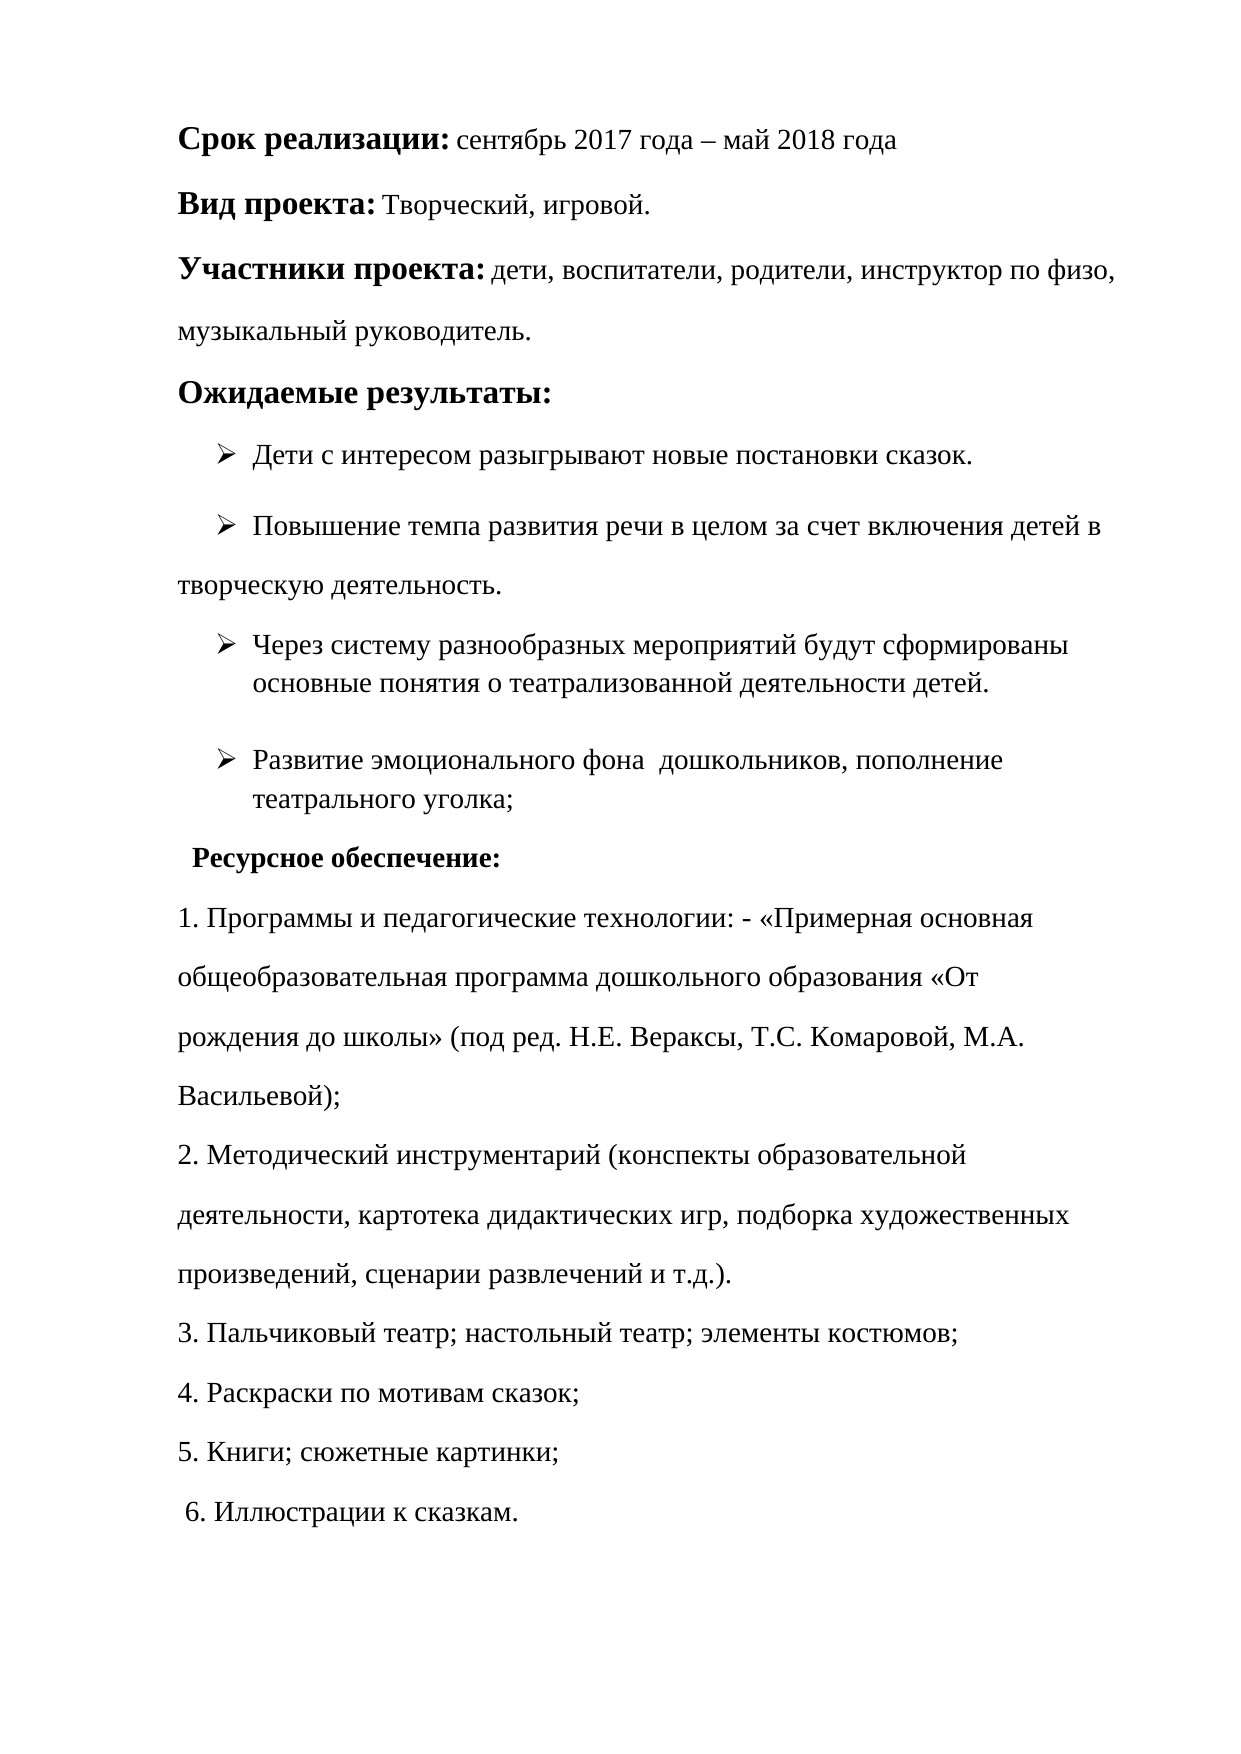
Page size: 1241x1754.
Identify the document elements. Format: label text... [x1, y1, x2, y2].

list Через систему разнообразных мероприятий будут сформированы основные понятия о театрализованной деятельности детей. [215, 627, 1152, 699]
text Васильевой); [177, 1078, 1152, 1112]
text произведений, сценарии развлечений и т.д.). [177, 1256, 1152, 1290]
text общеобразовательная программа дошкольного образования «От [177, 959, 1152, 993]
list Повышение темпа развития речи в целом за счет включения детей в [215, 508, 1152, 542]
text 3. Пальчиковый театр; настольный театр; элементы костюмов; [177, 1316, 1152, 1349]
text Вид проекта: Творческий, игровой. [177, 183, 1152, 221]
text Срок реализации: сентябрь 2017 года – май 2018 года [177, 118, 1152, 156]
text рождения до школы» (под ред. Н.Е. Вераксы, Т.С. Комаровой, М.А. [177, 1019, 1152, 1052]
text Ресурсное обеспечение: [177, 841, 1152, 874]
list Дети с интересом разыгрывают новые постановки сказок. [215, 437, 1152, 471]
text 1. Программы и педагогические технологии: - «Примерная основная [177, 900, 1152, 933]
text 2. Методический инструментарий (конспекты образовательной [177, 1137, 1152, 1171]
text 5. Книги; сюжетные картинки; [177, 1434, 1152, 1468]
text 6. Иллюстрации к сказкам. [177, 1494, 1152, 1527]
text 4. Раскраски по мотивам сказок; [177, 1375, 1152, 1408]
text деятельности, картотека дидактических игр, подборка художественных [177, 1197, 1152, 1230]
text музыкальный руководитель. [177, 313, 1152, 346]
text Участники проекта: дети, воспитатели, родители, инструктор по физо, [177, 248, 1152, 286]
list Развитие эмоционального фона дошкольников, пополнение театрального уголка; [215, 742, 1152, 815]
text творческую деятельность. [177, 567, 1152, 601]
text Ожидаемые результаты: [177, 372, 1152, 411]
